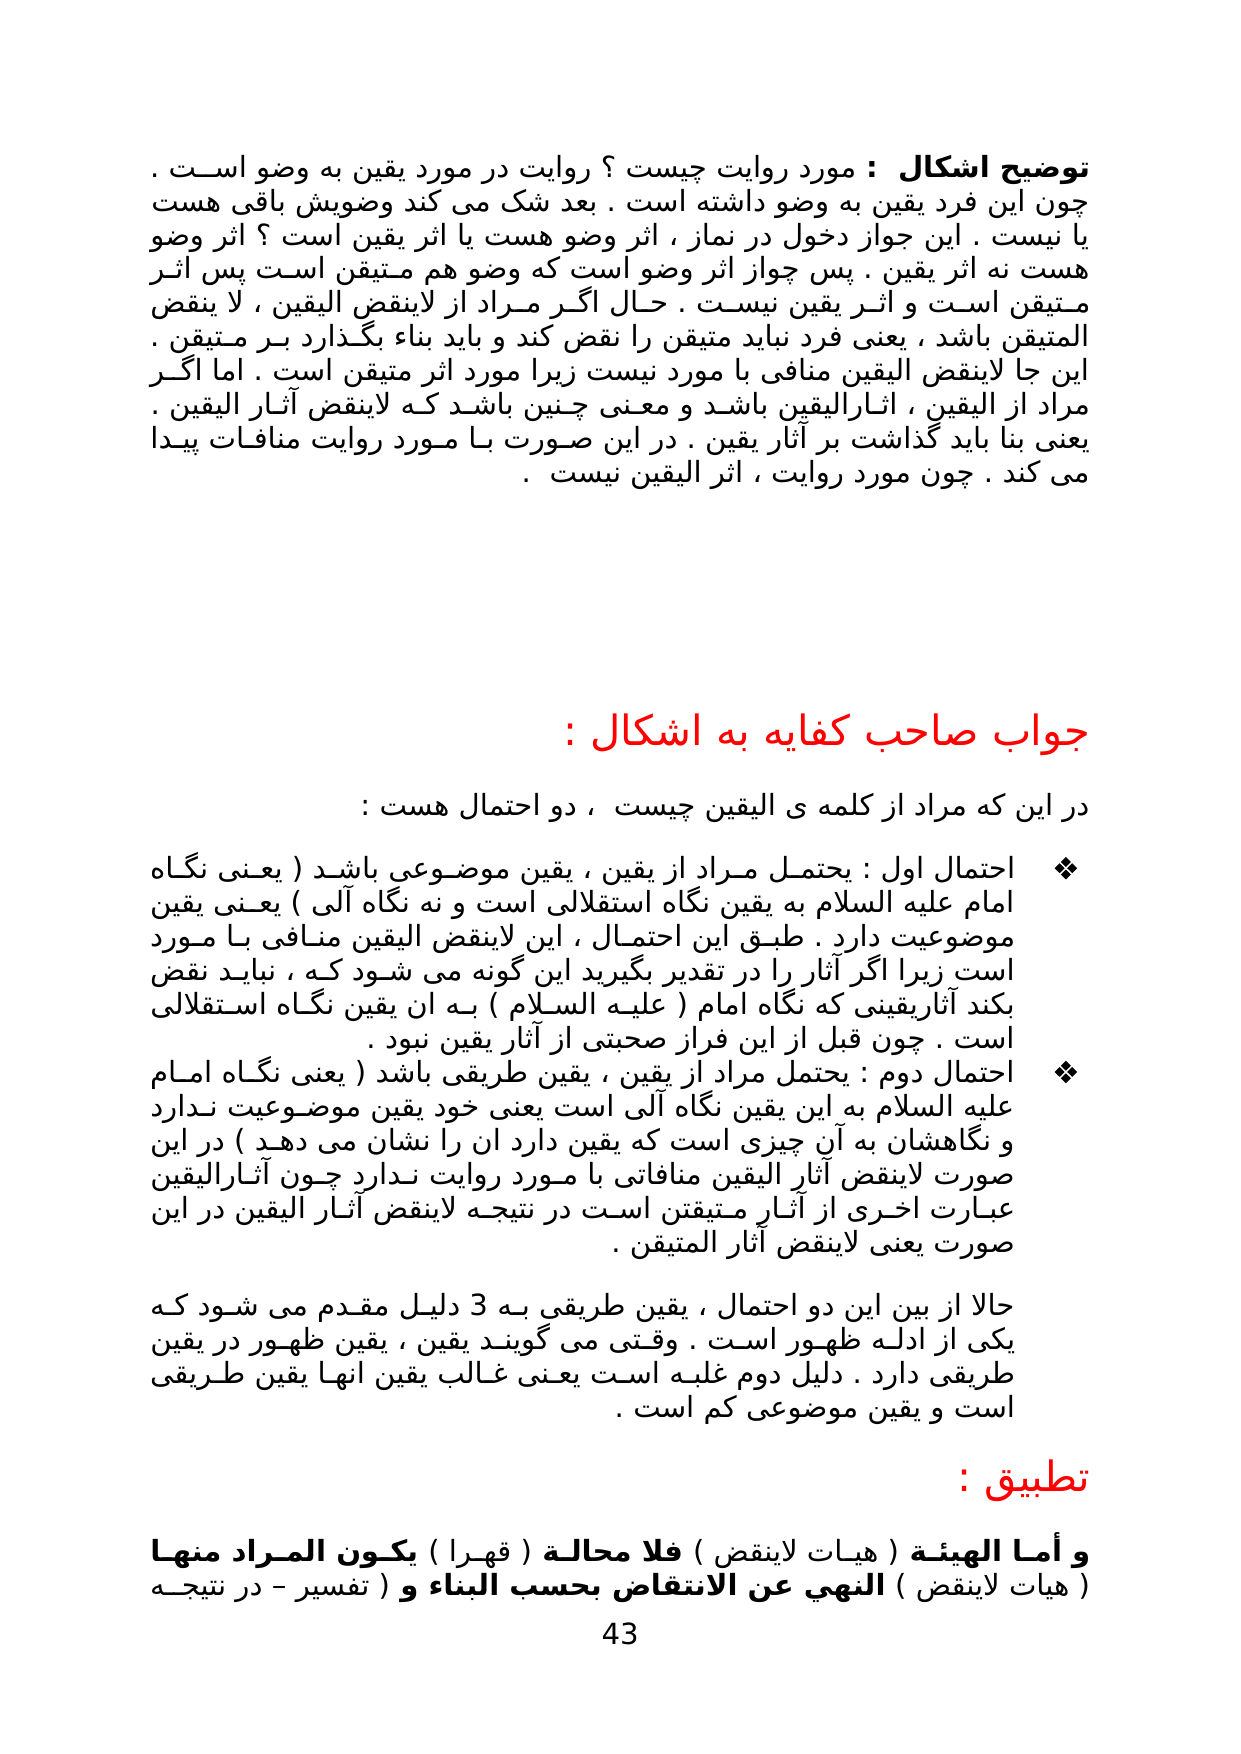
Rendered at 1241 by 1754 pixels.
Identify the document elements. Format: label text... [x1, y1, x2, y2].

text توضیح اشکال : مورد روایت چیست ؟ روایت در مورد یقین به وضو است . چون این فرد یقین به وضو داشته است . بعد شک می کند وضویش باقی هست یا نیست . این جواز دخول در نماز ، اثر وضو هست یا اثر یقین است ؟ اثر وضو هست نه اثر یقین . پس چواز اثر وضو است که وضو هم متیقن است پس اثر متیقن است و اثر یقین نیست . حال اگر مراد از لاینقض الیقین ، لا ینقض المتیقن باشد ، یعنی فرد نباید متیقن را نقض کند و باید بناء بگذارد بر متیقن . این جا لاینقض الیقین منافی با مورد نیست زیرا مورد اثر متیقن است . اما اگر مراد از الیقین ، اثارالیقین باشد و معنی چنین باشد که لاینقض آثار الیقین . یعنی بنا باید گذاشت بر آثار یقین . در این صورت با مورد روایت منافات پیدا می کند . چون مورد روایت ، اثر الیقین نیست . [150, 397, 1090, 736]
list احتمال دوم : یحتمل مراد از یقین ، یقین طریقی باشد ( یعنی نگاه امام علیه السلام به این یقین نگاه آلی است یعنی خود یقین موضوعیت ندارد و نگاهشان به آن چیزی است که یقین دارد ان را نشان می دهد ) در این صورت لاینقض آثار الیقین منافاتی با مورد روایت ندارد چون آثارالیقین عبارت اخری از آثار متیقتن است در نتیجه لاینقض آثار الیقین در این صورت یعنی لاینقض آثار المتیقن . [150, 1331, 1053, 1535]
subtitle جواب صاحب کفایه به اشکال : [150, 953, 1090, 1002]
subtitle اشکال : [150, 150, 1090, 198]
text مراد از لاینقض الیقین ، اگر مراد لاینقض المتیقن باشد ، این لاینقض المتیقن با مورد روایت تنافی ندارد اما اگر مراد از لاینقض الیقین ، لا ینقض آثار الیقین باشد این با مورد روایت منافات دارد . هدف مستشکل این است که یک کاری بکند که مراد از یقین ، متیقن باشد و مراد آثار الیقین نشود . [150, 232, 1090, 367]
list احتمال اول : یحتمل مراد از یقین ، یقین موضوعی باشد ( یعنی نگاه امام علیه السلام به یقین نگاه استقلالی است و نه نگاه آلی ) یعنی یقین موضوعیت دارد . طبق این احتمال ، این لاینقض الیقین منافی با مورد است زیرا اگر آثار را در تقدیر بگیرید این گونه می شود که ، نباید نقض بکند آثاریقینی که نگاه امام ( علیه السلام ) به ان یقین نگاه استقلالی است . چون قبل از این فراز صحبتی از آثار یقین نبود . [150, 1098, 1053, 1302]
text در این که مراد از کلمه ی الیقین چیست ، دو احتمال هست : [150, 1035, 1090, 1069]
